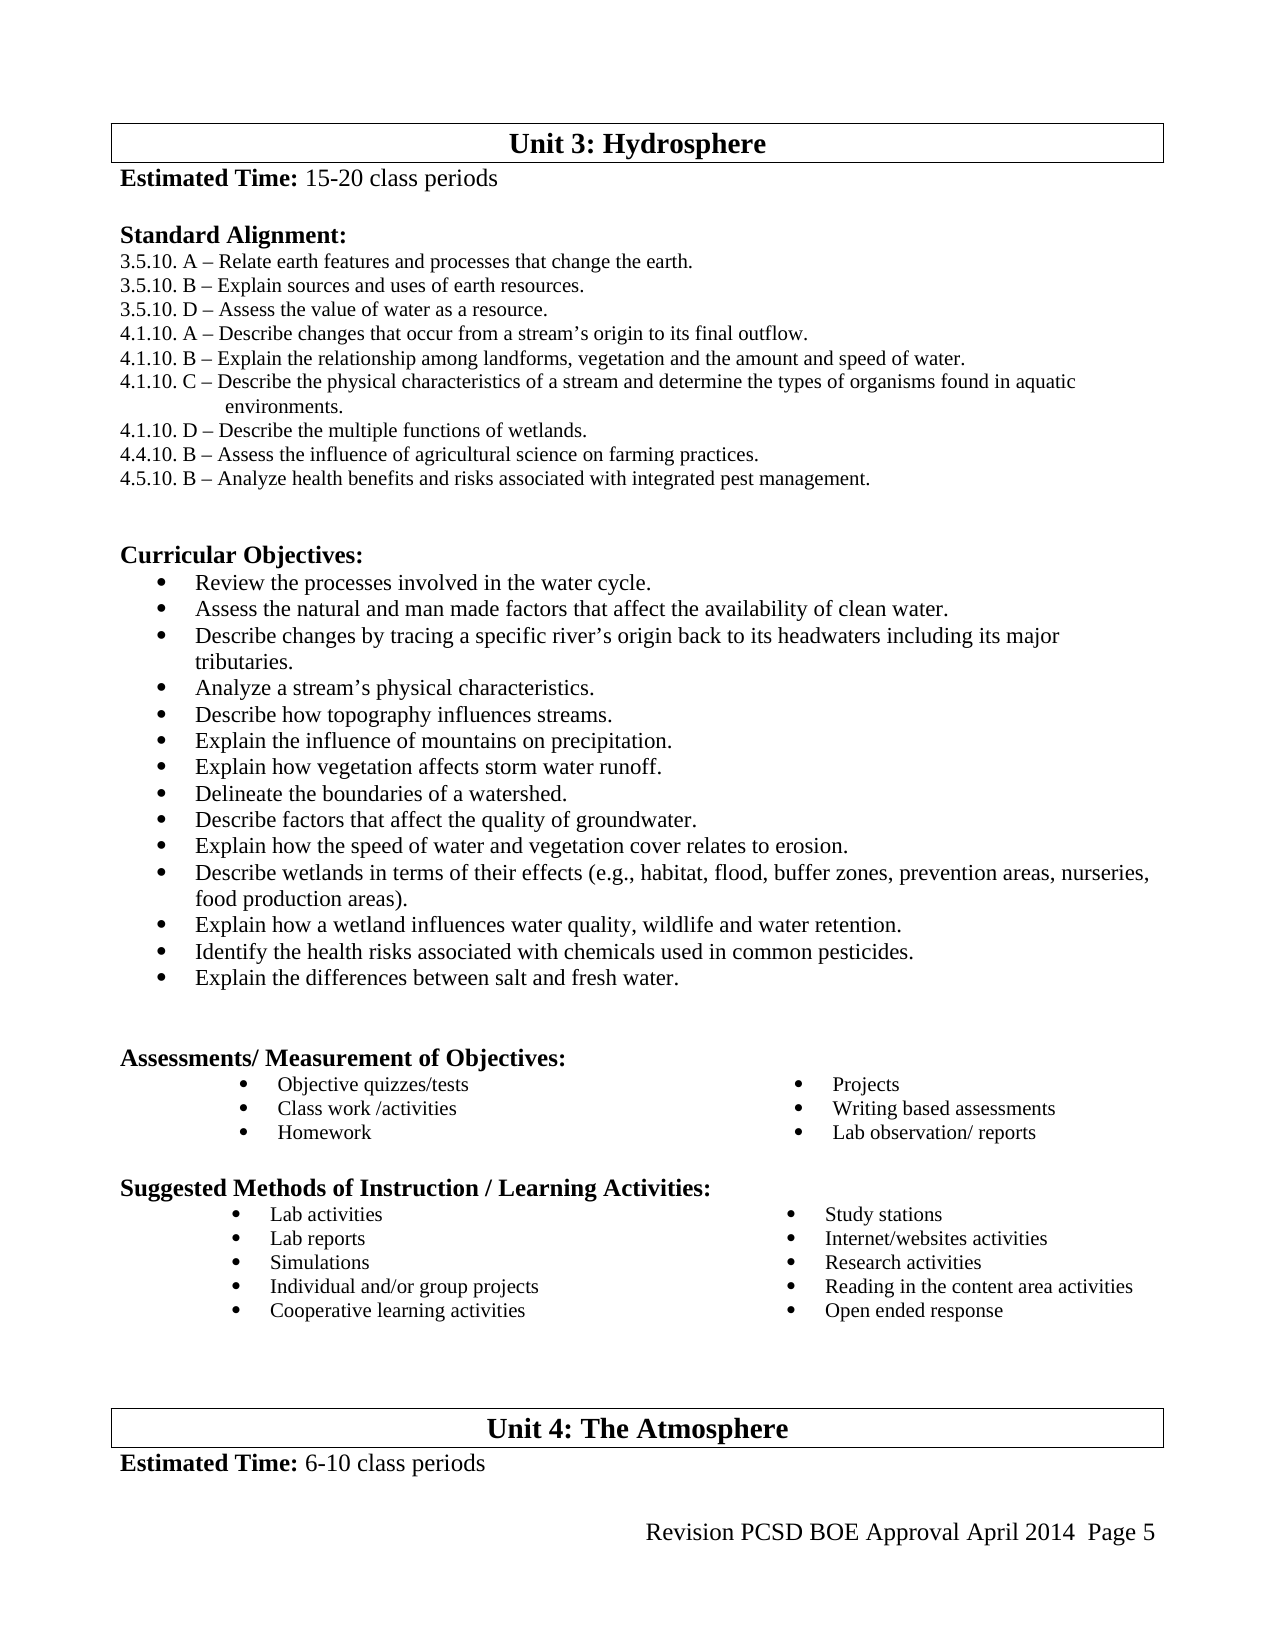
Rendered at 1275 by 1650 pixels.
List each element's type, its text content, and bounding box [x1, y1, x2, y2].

list Describe factors that affect the quality of groundwater. [157, 806, 1155, 832]
list Describe changes by tracing a specific river’s origin back to its headwaters including its major tributaries. [157, 622, 1155, 674]
list Research activities [787, 1250, 1155, 1274]
list Explain how vegetation affects storm water runoff. [157, 753, 1155, 780]
list Lab reports [232, 1226, 600, 1250]
text Assessments/ Measurement of Objectives: [120, 1043, 1155, 1072]
list Internet/websites activities [787, 1226, 1155, 1250]
list Lab observation/ reports [795, 1120, 1155, 1144]
list Explain the differences between salt and fresh water. [157, 964, 1155, 991]
list Open ended response [787, 1298, 1155, 1322]
text 4.1.10. B – Explain the relationship among landforms, vegetation and the amount and speed of water. [120, 345, 1155, 369]
text Estimated Time: 15-20 class periods [120, 163, 1155, 192]
list Assess the natural and man made factors that affect the availability of clean water. [157, 595, 1155, 622]
list Individual and/or group projects [232, 1274, 600, 1298]
text 3.5.10. D – Assess the value of water as a resource. [120, 297, 1155, 321]
list Projects [795, 1072, 1155, 1096]
list Homework [240, 1120, 600, 1144]
list Explain how the speed of water and vegetation cover relates to erosion. [157, 832, 1155, 859]
text 4.1.10. D – Describe the multiple functions of wetlands. [120, 418, 1155, 442]
list Explain the influence of mountains on precipitation. [157, 727, 1155, 753]
text Curricular Objectives: [120, 540, 1155, 569]
text Unit 3: Hydrosphere [112, 124, 1163, 162]
text 4.1.10. C – Describe the physical characteristics of a stream and determine the types of organisms found in aquatic environments. [120, 369, 1155, 418]
list Lab activities [232, 1202, 600, 1226]
text Suggested Methods of Instruction / Learning Activities: [120, 1173, 1155, 1202]
list Study stations [787, 1202, 1155, 1226]
list Simulations [232, 1250, 600, 1274]
text 4.4.10. B – Assess the influence of agricultural science on farming practices. [120, 442, 1155, 466]
list Identify the health risks associated with chemicals used in common pesticides. [157, 938, 1155, 964]
text 3.5.10. A – Relate earth features and processes that change the earth. [120, 249, 1155, 273]
list Delineate the boundaries of a watershed. [157, 780, 1155, 806]
text 4.1.10. A – Describe changes that occur from a stream’s origin to its final outflow. [120, 321, 1155, 345]
list Writing based assessments [795, 1096, 1155, 1120]
text Standard Alignment: [120, 220, 1155, 249]
list Explain how a wetland influences water quality, wildlife and water retention. [157, 912, 1155, 938]
list Describe wetlands in terms of their effects (e.g., habitat, flood, buffer zones, prevention areas, nurseries, food production areas). [157, 859, 1155, 912]
text Unit 4: The Atmosphere [112, 1409, 1163, 1447]
text Estimated Time: 6-10 class periods [120, 1448, 1155, 1477]
list Describe how topography influences streams. [157, 701, 1155, 727]
text 3.5.10. B – Explain sources and uses of earth resources. [120, 273, 1155, 297]
list Reading in the content area activities [787, 1274, 1155, 1298]
list Review the processes involved in the water cycle. [157, 569, 1155, 595]
list Objective quizzes/tests [240, 1072, 600, 1096]
list Analyze a stream’s physical characteristics. [157, 674, 1155, 701]
text 4.5.10. B – Analyze health benefits and risks associated with integrated pest management. [120, 466, 1155, 490]
list Cooperative learning activities [232, 1298, 600, 1322]
list Class work /activities [240, 1096, 600, 1120]
